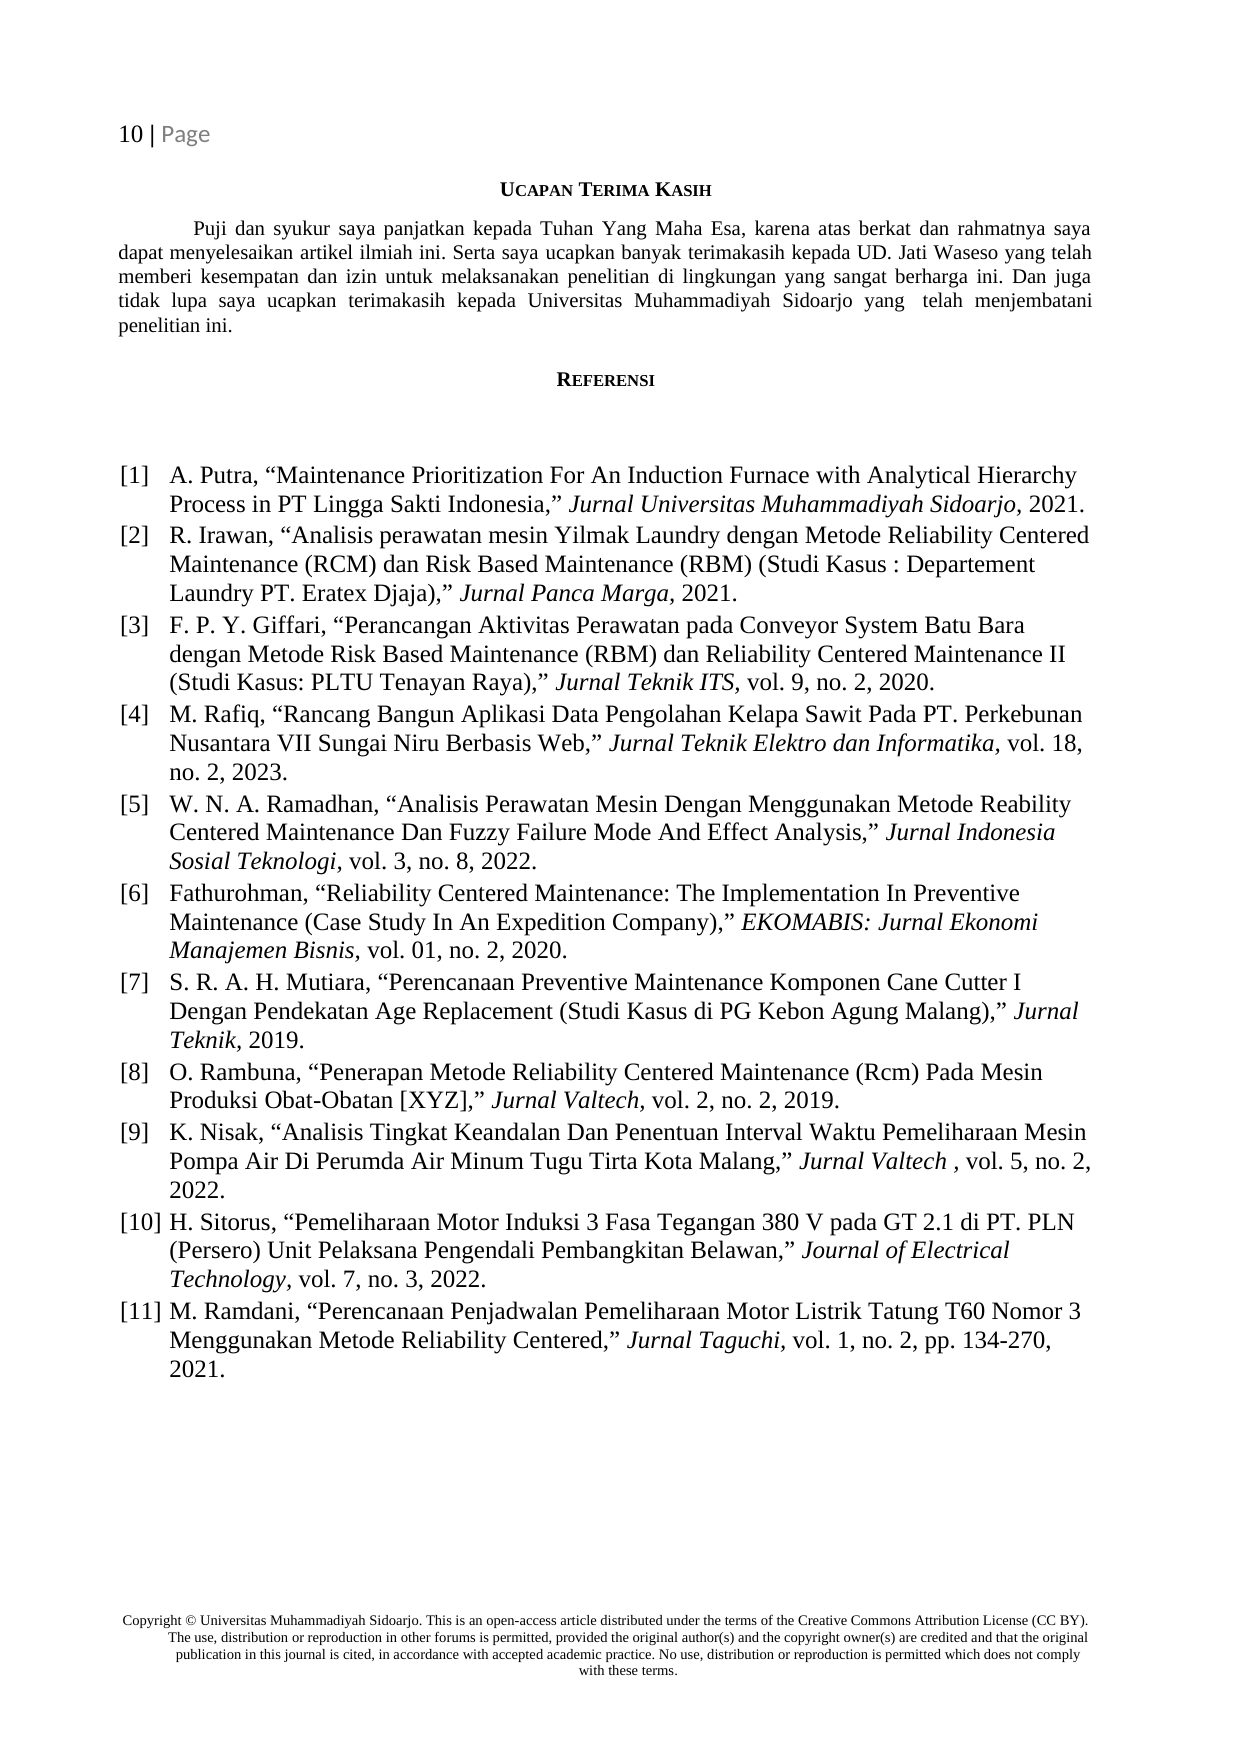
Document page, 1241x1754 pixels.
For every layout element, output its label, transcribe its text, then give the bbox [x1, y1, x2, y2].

text Puji dan syukur saya panjatkan kepada Tuhan Yang Maha Esa, karena atas berkat dan rahmatnya saya dapat menyelesaikan artikel ilmiah ini. Serta saya ucapkan banyak terimakasih kepada UD. Jati Waseso yang telah memberi kesempatan dan izin untuk melaksanakan penelitian di lingkungan yang sangat berharga ini. Dan juga tidak lupa saya ucapkan terimakasih kepada Universitas Muhammadiyah Sidoarjo yang telah menjembatani penelitian ini. [118, 216, 1093, 337]
subtitle Referensi [118, 367, 1093, 391]
subtitle Ucapan Terima Kasih [118, 177, 1093, 201]
